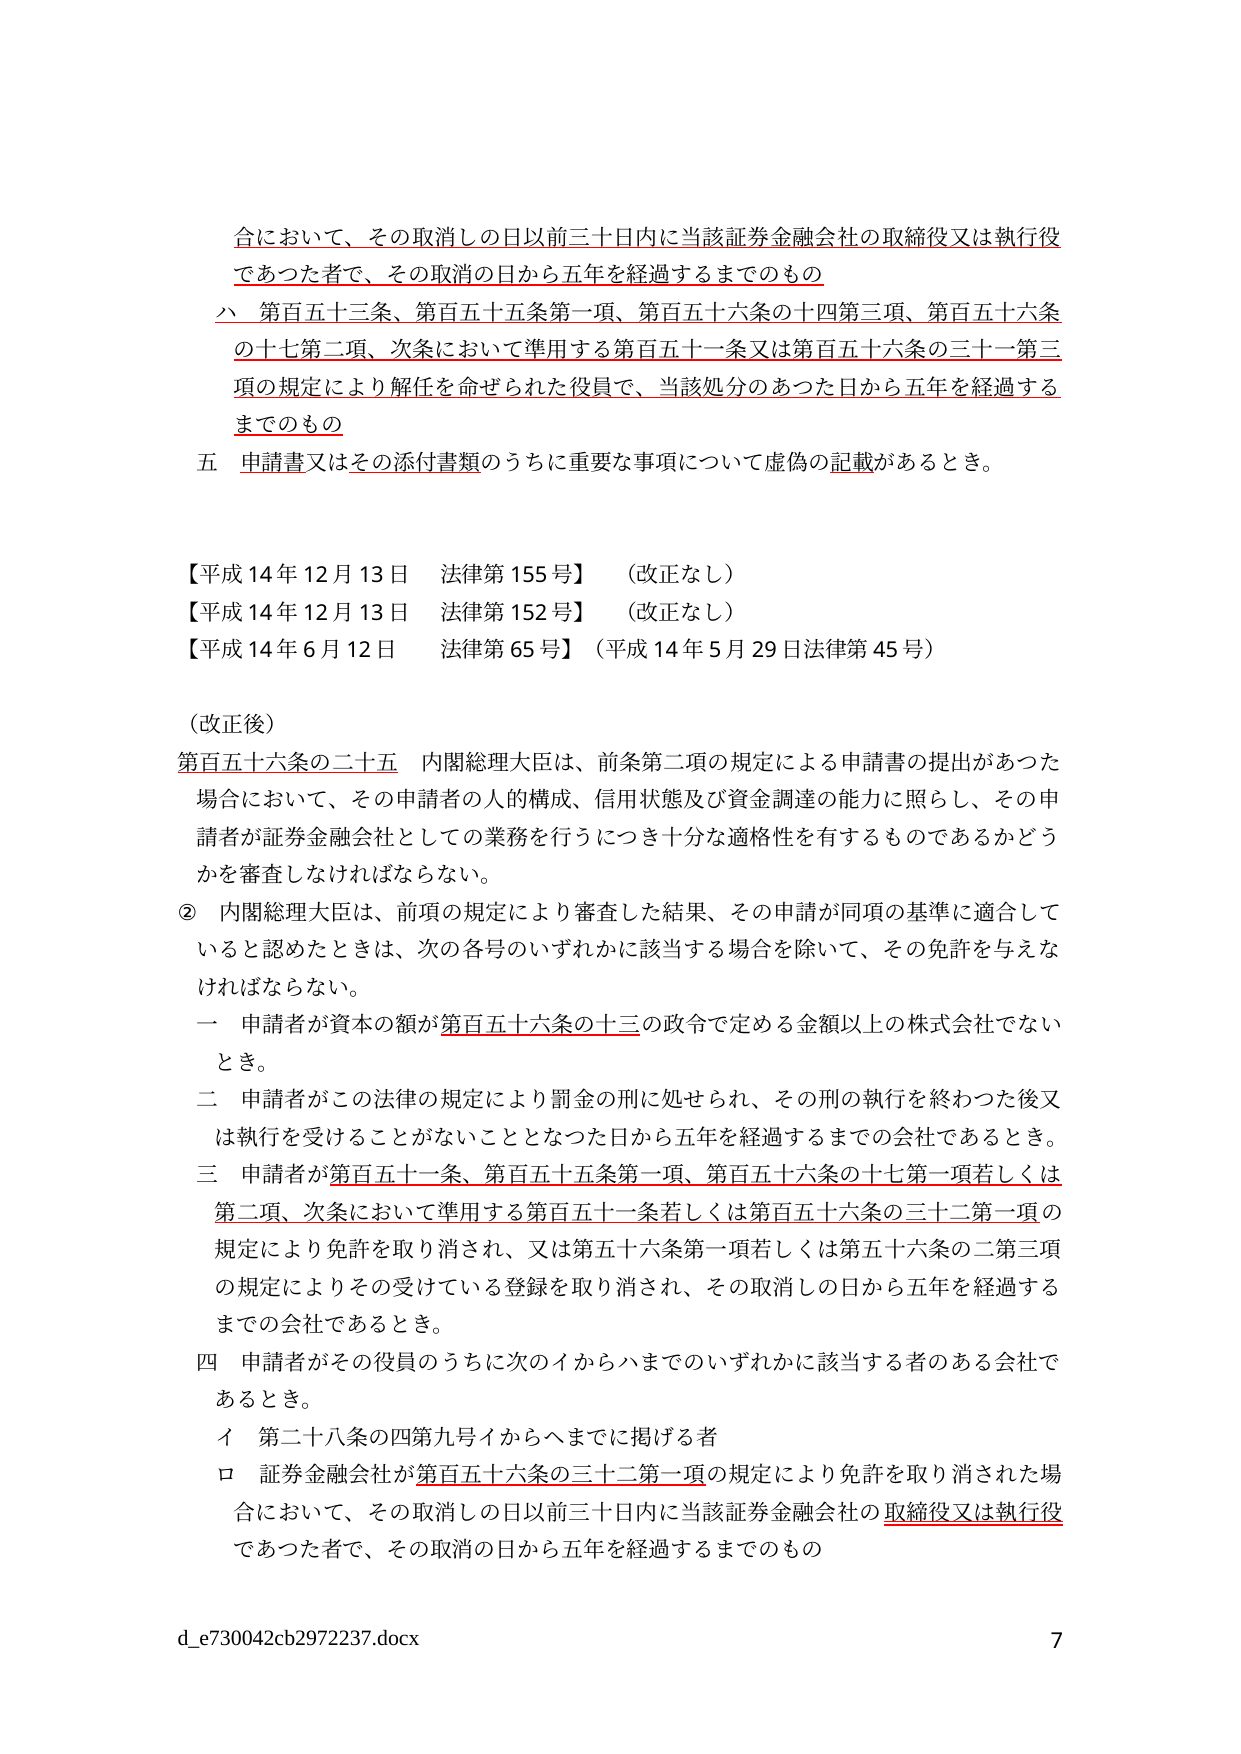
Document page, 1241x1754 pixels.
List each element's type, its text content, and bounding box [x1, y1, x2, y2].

text 第百五十六条の二十五 内閣総理大臣は、前条第二項の規定による申請書の提出があつた場合において、その申請者の人的構成、信用状態及び資金調達の能力に照らし、その申請者が証券金融会社としての業務を行うにつき十分な適格性を有するものであるかどうかを審査しなければならない。 [177, 742, 1063, 892]
text ハ 第百五十三条、第百五十五条第一項、第百五十六条の十四第三項、第百五十六条の十七第二項、次条において準用する第百五十一条又は第百五十六条の三十一第三項の規定により解任を命ぜられた役員で、当該処分のあつた日から五年を経過するまでのもの [215, 292, 1063, 442]
text イ 第二十八条の四第九号イからヘまでに掲げる者 [215, 1417, 1063, 1454]
text 五 申請書又はその添付書類のうちに重要な事項について虚偽の記載があるとき。 [196, 442, 1063, 479]
text （改正後） [177, 704, 1063, 742]
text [215, 217, 1063, 292]
text ② 内閣総理大臣は、前項の規定により審査した結果、その申請が同項の基準に適合していると認めたときは、次の各号のいずれかに該当する場合を除いて、その免許を与えなければならない。 [177, 892, 1063, 1004]
text 三 申請者が第百五十一条、第百五十五条第一項、第百五十六条の十七第一項若しくは第二項、次条において準用する第百五十一条若しくは第百五十六条の三十二第一項の規定により免許を取り消され、又は第五十六条第一項若しくは第五十六条の二第三項の規定によりその受けている登録を取り消され、その取消しの日から五年を経過するまでの会社であるとき。 [196, 1154, 1063, 1342]
text 【平成14年6月12日 法律第65号】（平成14年5月29日法律第45号） [177, 629, 1063, 667]
text 二 申請者がこの法律の規定により罰金の刑に処せられ、その刑の執行を終わつた後又は執行を受けることがないこととなつた日から五年を経過するまでの会社であるとき。 [196, 1079, 1063, 1154]
text 四 申請者がその役員のうちに次のイからハまでのいずれかに該当する者のある会社であるとき。 [196, 1342, 1063, 1417]
text 一 申請者が資本の額が第百五十六条の十三の政令で定める金額以上の株式会社でないとき。 [196, 1004, 1063, 1079]
text ロ 証券金融会社が第百五十六条の三十二第一項の規定により免許を取り消された場合において、その取消しの日以前三十日内に当該証券金融会社の取締役又は執行役であつた者で、その取消の日から五年を経過するまでのもの [215, 1454, 1063, 1567]
text 【平成14年12月13日 法律第155号】 （改正なし） [177, 554, 1063, 592]
text 【平成14年12月13日 法律第152号】 （改正なし） [177, 592, 1063, 629]
